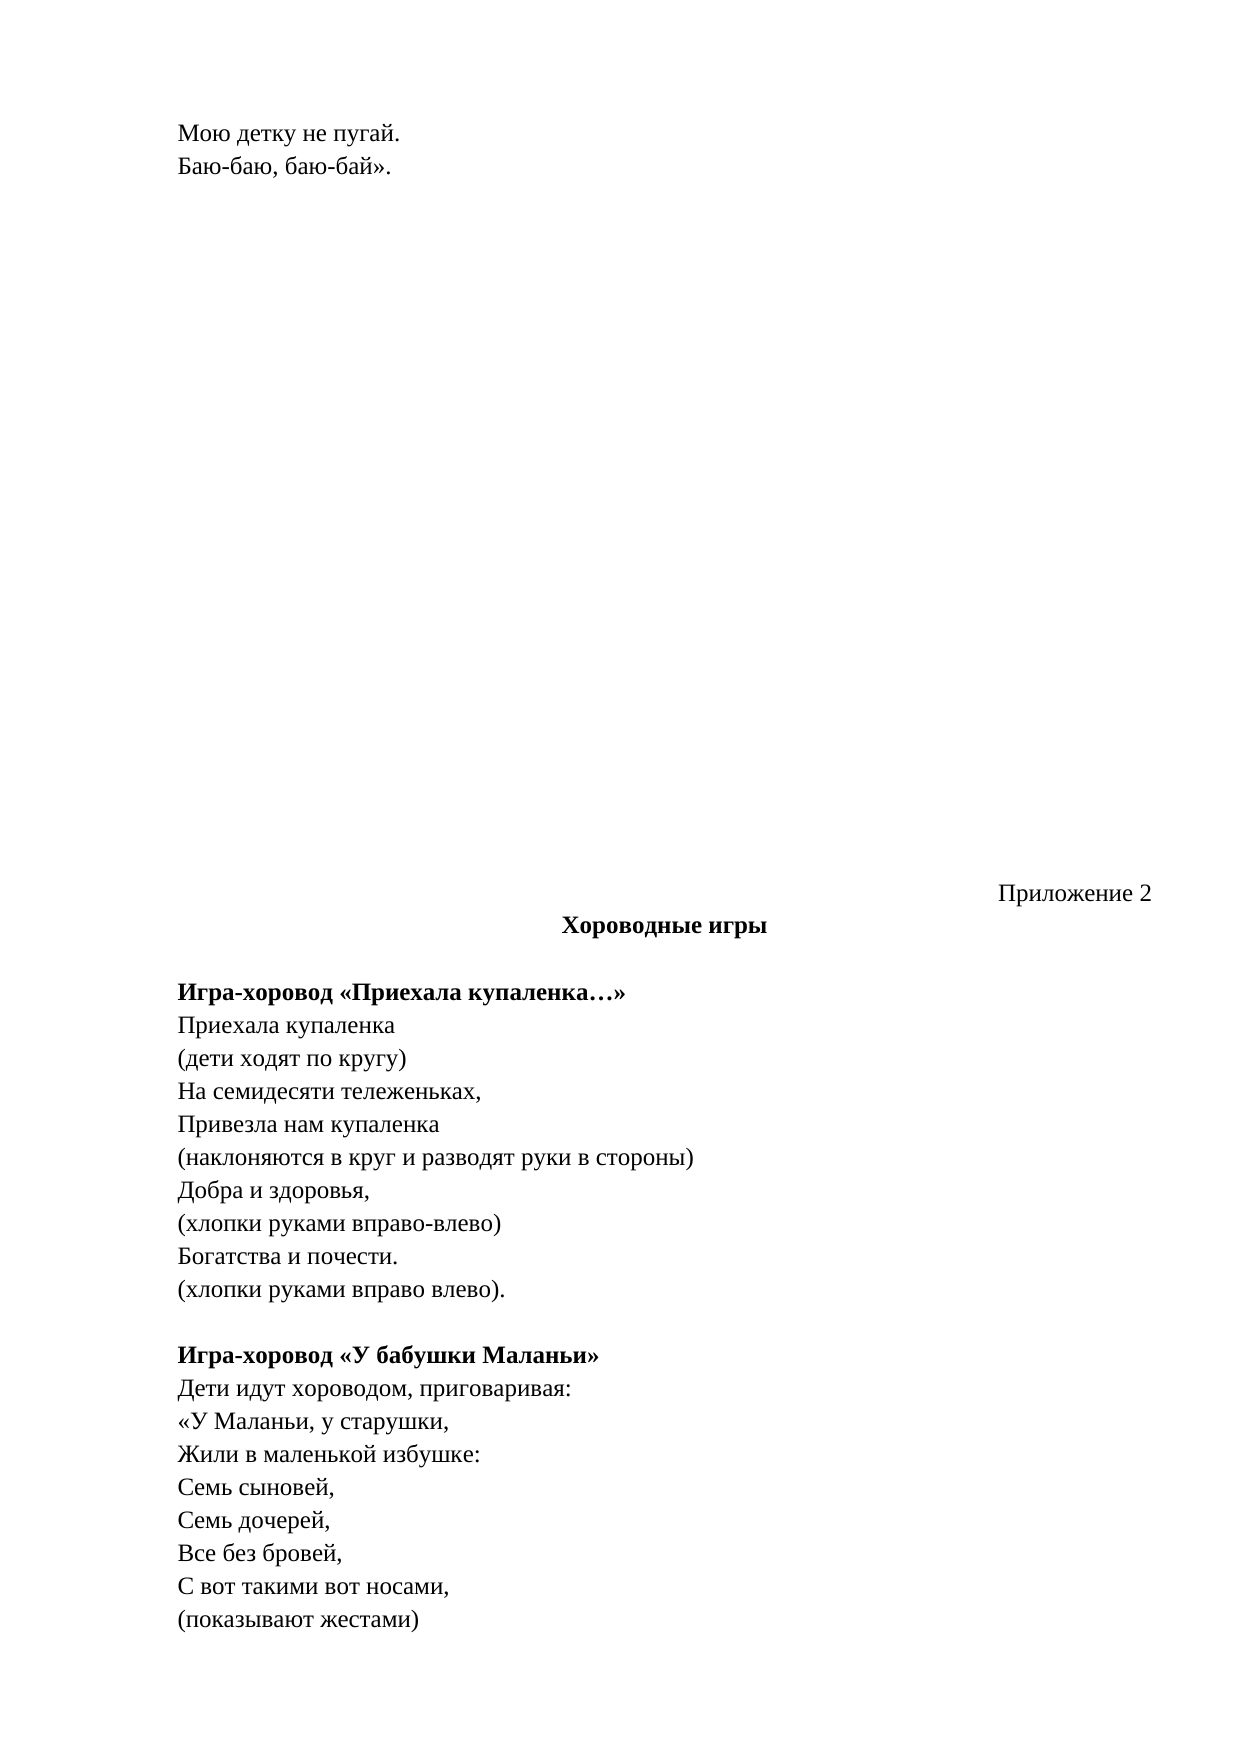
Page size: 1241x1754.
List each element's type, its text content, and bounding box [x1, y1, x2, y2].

text Семь сыновей, [177, 1472, 1152, 1501]
text На семидесяти тележеньках, [177, 1076, 1152, 1104]
text (наклоняются в круг и разводят руки в стороны) [177, 1142, 1152, 1171]
text Приехала купаленка [177, 1010, 1152, 1038]
text Привезла нам купаленка [177, 1109, 1152, 1137]
text Все без бровей, [177, 1538, 1152, 1567]
text Богатства и почести. [177, 1241, 1152, 1269]
text Хороводные игры [177, 911, 1152, 939]
text (хлопки руками вправо влево). [177, 1274, 1152, 1303]
text «У Маланьи, у старушки, [177, 1406, 1152, 1435]
text Семь дочерей, [177, 1505, 1152, 1534]
text (хлопки руками вправо-влево) [177, 1208, 1152, 1237]
text Игра-хоровод «Приехала купаленка…» [177, 977, 1152, 1005]
text Дети идут хороводом, приговаривая: [177, 1373, 1152, 1402]
text Жили в маленькой избушке: [177, 1439, 1152, 1468]
text Мою детку не пугай. [177, 118, 1152, 147]
text (дети ходят по кругу) [177, 1043, 1152, 1071]
text Игра-хоровод «У бабушки Маланьи» [177, 1340, 1152, 1369]
text Приложение 2 [177, 878, 1152, 906]
text (показывают жестами) [177, 1604, 1152, 1633]
text Добра и здоровья, [177, 1175, 1152, 1203]
text Баю-баю, баю-бай». [177, 151, 1152, 180]
text С вот такими вот носами, [177, 1571, 1152, 1600]
